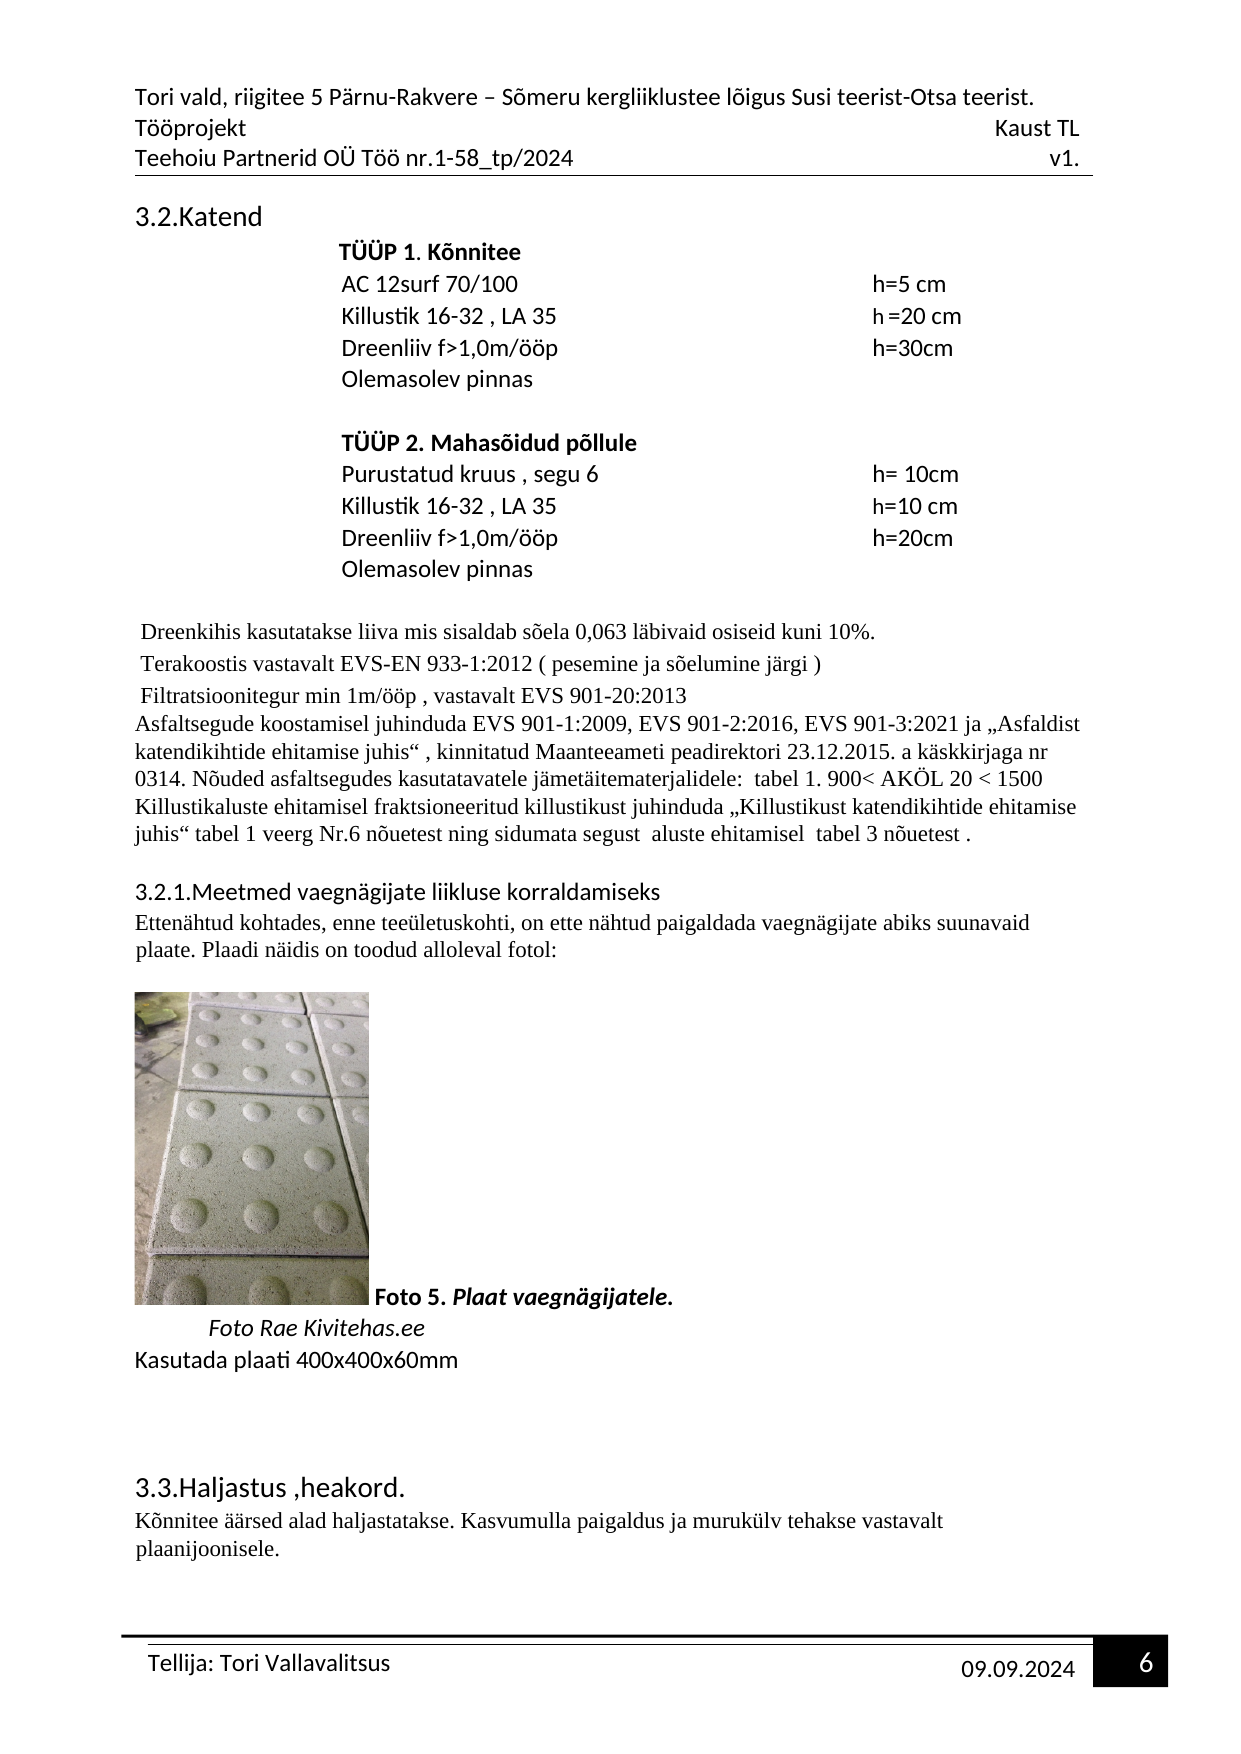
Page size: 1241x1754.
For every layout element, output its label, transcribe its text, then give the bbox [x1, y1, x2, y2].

list AC 12surf 70/100 h=5 cm [341, 269, 1093, 299]
text Asfaltsegude koostamisel juhinduda EVS 901-1:2009, EVS 901-2:2016, EVS 901-3:2021 ja „Asfaldist katendikihtide ehitamise juhis“ , kinnitatud Maanteeameti peadirektori 23.12.2015. a käskkirjaga nr 0314. Nõuded asfaltsegudes kasutatavatele jämetäitematerjalidele: tabel 1. 900< AKÖL 20 < 1500 [134, 710, 1093, 791]
text Foto 5. Plaat vaegnägijatele. Foto Rae Kivitehas.ee [134, 992, 1093, 1343]
text Killustikaluste ehitamisel fraktsioneeritud killustikust juhinduda „Killustikust katendikihtide ehitamise juhis“ tabel 1 veerg Nr.6 nõuetest ning sidumata segust aluste ehitamisel tabel 3 nõuetest . [134, 793, 1093, 847]
subtitle 3.2.Katend [134, 198, 1087, 234]
list Killustik 16-32 , LA 35 h=10 cm [341, 490, 1093, 521]
subtitle 3.3.Haljastus ,heakord. [134, 1469, 1087, 1504]
list TÜÜP 2. Mahasõidud põllule [341, 427, 1093, 457]
list Dreenliiv f>1,0m/ööp h=20cm [341, 522, 1093, 552]
text Kõnnitee äärsed alad haljastatakse. Kasvumulla paigaldus ja murukülv tehakse vastavalt plaanijoonisele. [134, 1507, 1093, 1561]
text Filtratsioonitegur min 1m/ööp , vastavalt EVS 901-20:2013 [134, 682, 1093, 709]
text TÜÜP 1. Kõnnitee [134, 236, 1093, 267]
text Terakoostis vastavalt EVS-EN 933-1:2012 ( pesemine ja sõelumine järgi ) [134, 650, 1093, 677]
subtitle 3.2.1.Meetmed vaegnägijate liikluse korraldamiseks [134, 876, 1087, 907]
text Kasutada plaati 400x400x60mm [134, 1344, 1093, 1375]
list Olemasolev pinnas [341, 554, 1093, 584]
list Dreenliiv f>1,0m/ööp h=30cm [341, 332, 1093, 362]
text Dreenkihis kasutatakse liiva mis sisaldab sõela 0,063 läbivaid osiseid kuni 10%. [134, 618, 1093, 644]
list Purustatud kruus , segu 6 h= 10cm [341, 459, 1093, 489]
text Ettenähtud kohtades, enne teeületuskohti, on ette nähtud paigaldada vaegnägijate abiks suunavaid plaate. Plaadi näidis on toodud alloleval fotol: [134, 909, 1093, 963]
list Killustik 16-32 , LA 35 h =20 cm [341, 300, 1093, 331]
list Olemasolev pinnas [341, 364, 1093, 394]
picture [134, 992, 369, 1305]
